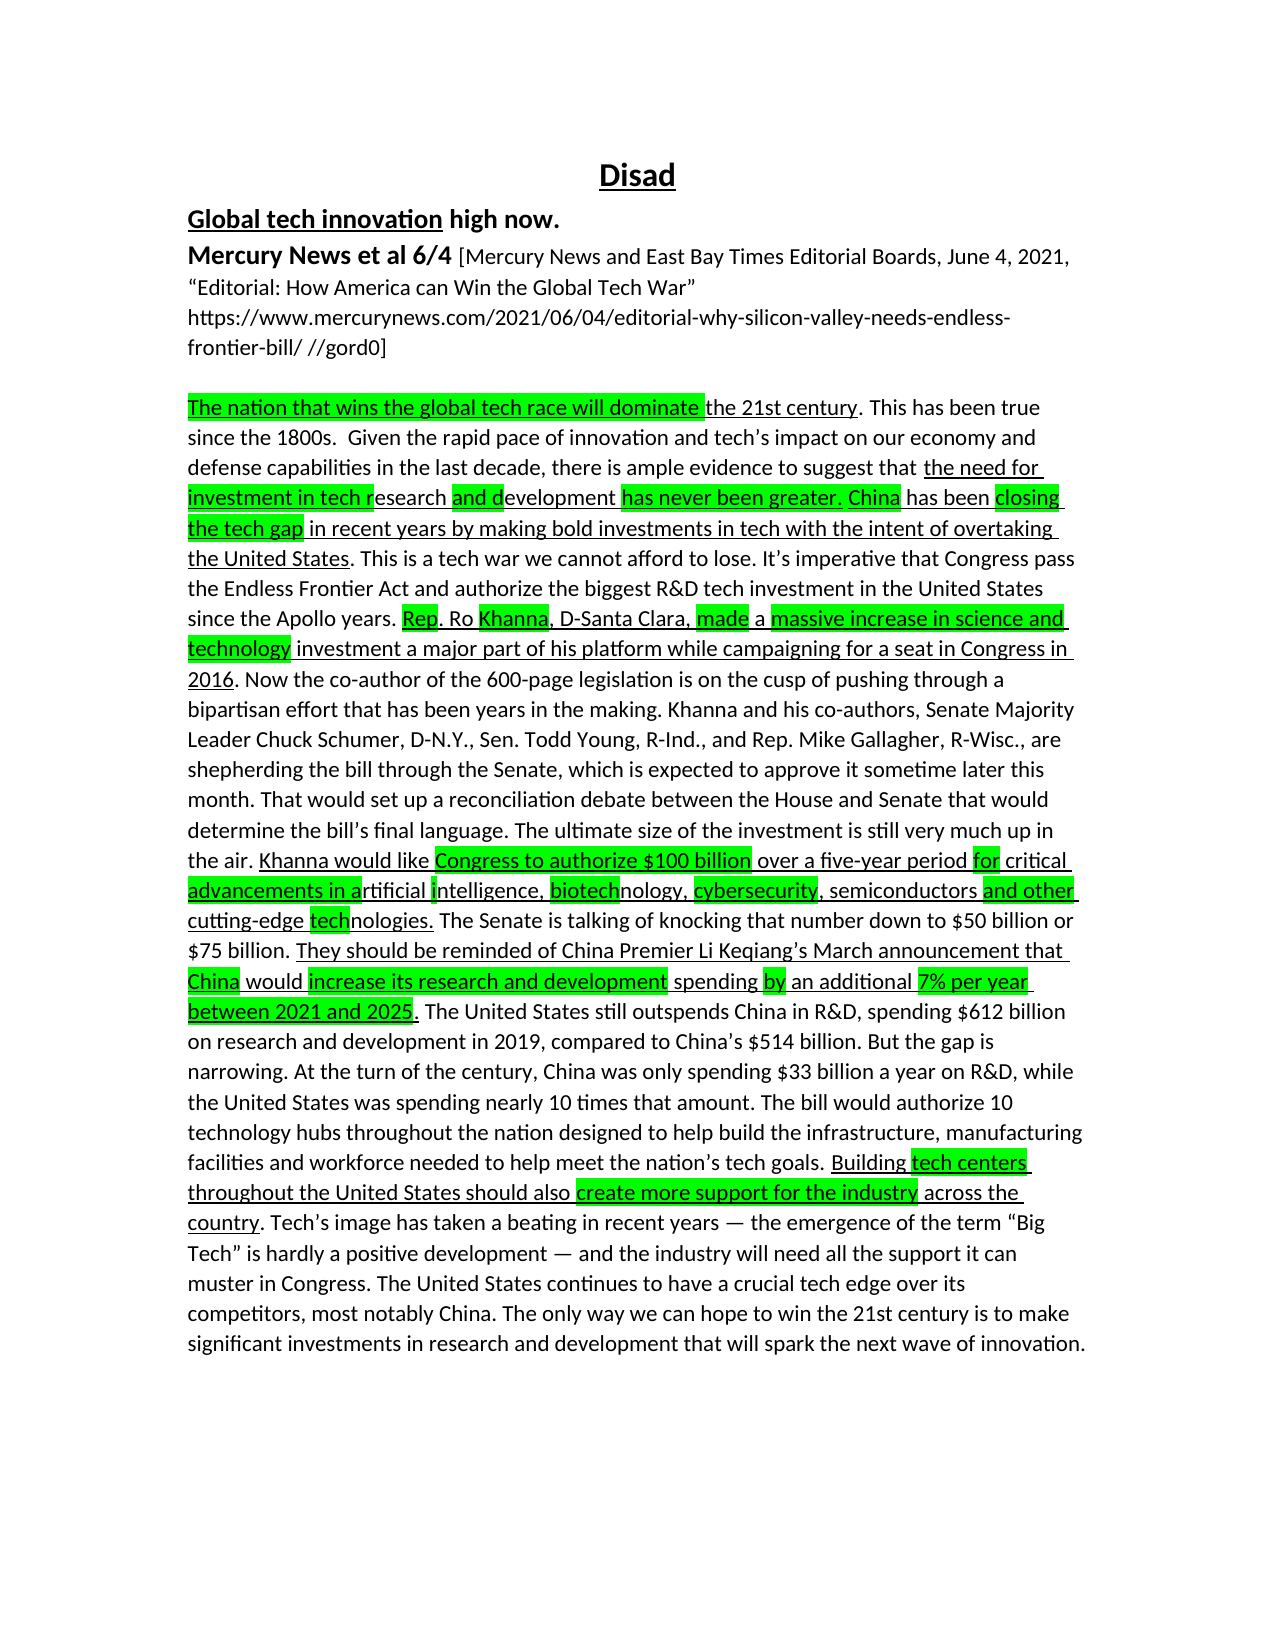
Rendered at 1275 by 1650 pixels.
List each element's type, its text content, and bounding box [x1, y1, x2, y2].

subtitle Global tech innovation high now. [187, 202, 1087, 235]
text The nation that wins the global tech race will dominate the 21st century. This has been true since the 1800s. Given the rapid pace of innovation and tech’s impact on our economy and defense capabilities in the last decade, there is ample evidence to suggest that the need for investment in tech research and development has never been greater. China has been closing the tech gap in recent years by making bold investments in tech with the intent of overtaking the United States. This is a tech war we cannot afford to lose. It’s imperative that Congress pass the Endless Frontier Act and authorize the biggest R&D tech investment in the United States since the Apollo years. Rep. Ro Khanna, D-Santa Clara, made a massive increase in science and technology investment a major part of his platform while campaigning for a seat in Congress in 2016. Now the co-author of the 600-page legislation is on the cusp of pushing through a bipartisan effort that has been years in the making. Khanna and his co-authors, Senate Majority Leader Chuck Schumer, D-N.Y., Sen. Todd Young, R-Ind., and Rep. Mike Gallagher, R-Wisc., are shepherding the bill through the Senate, which is expected to approve it sometime later this month. That would set up a reconciliation debate between the House and Senate that would determine the bill’s final language. The ultimate size of the investment is still very much up in the air. Khanna would like Congress to authorize $100 billion over a five-year period for critical advancements in artificial intelligence, biotechnology, cybersecurity, semiconductors and other cutting-edge technologies. The Senate is talking of knocking that number down to $50 billion or $75 billion. They should be reminded of China Premier Li Keqiang’s March announcement that China would increase its research and development spending by an additional 7% per year between 2021 and 2025. The United States still outspends China in R&D, spending $612 billion on research and development in 2019, compared to China’s $514 billion. But the gap is narrowing. At the turn of the century, China was only spending $33 billion a year on R&D, while the United States was spending nearly 10 times that amount. The bill would authorize 10 technology hubs throughout the nation designed to help build the infrastructure, manufacturing facilities and workforce needed to help meet the nation’s tech goals. Building tech centers throughout the United States should also create more support for the industry across the country. Tech’s image has taken a beating in recent years — the emergence of the term “Big Tech” is hardly a positive development — and the industry will need all the support it can muster in Congress. The United States continues to have a crucial tech edge over its competitors, most notably China. The only way we can hope to win the 21st century is to make significant investments in research and development that will spark the next wave of innovation. [187, 393, 1087, 1357]
subtitle Disad [187, 154, 1087, 195]
text Mercury News et al 6/4 [Mercury News and East Bay Times Editorial Boards, June 4, 2021, “Editorial: How America can Win the Global Tech War” https://www.mercurynews.com/2021/06/04/editorial-why-silicon-valley-needs-endless-frontier-bill/ //gord0] [187, 238, 1087, 362]
